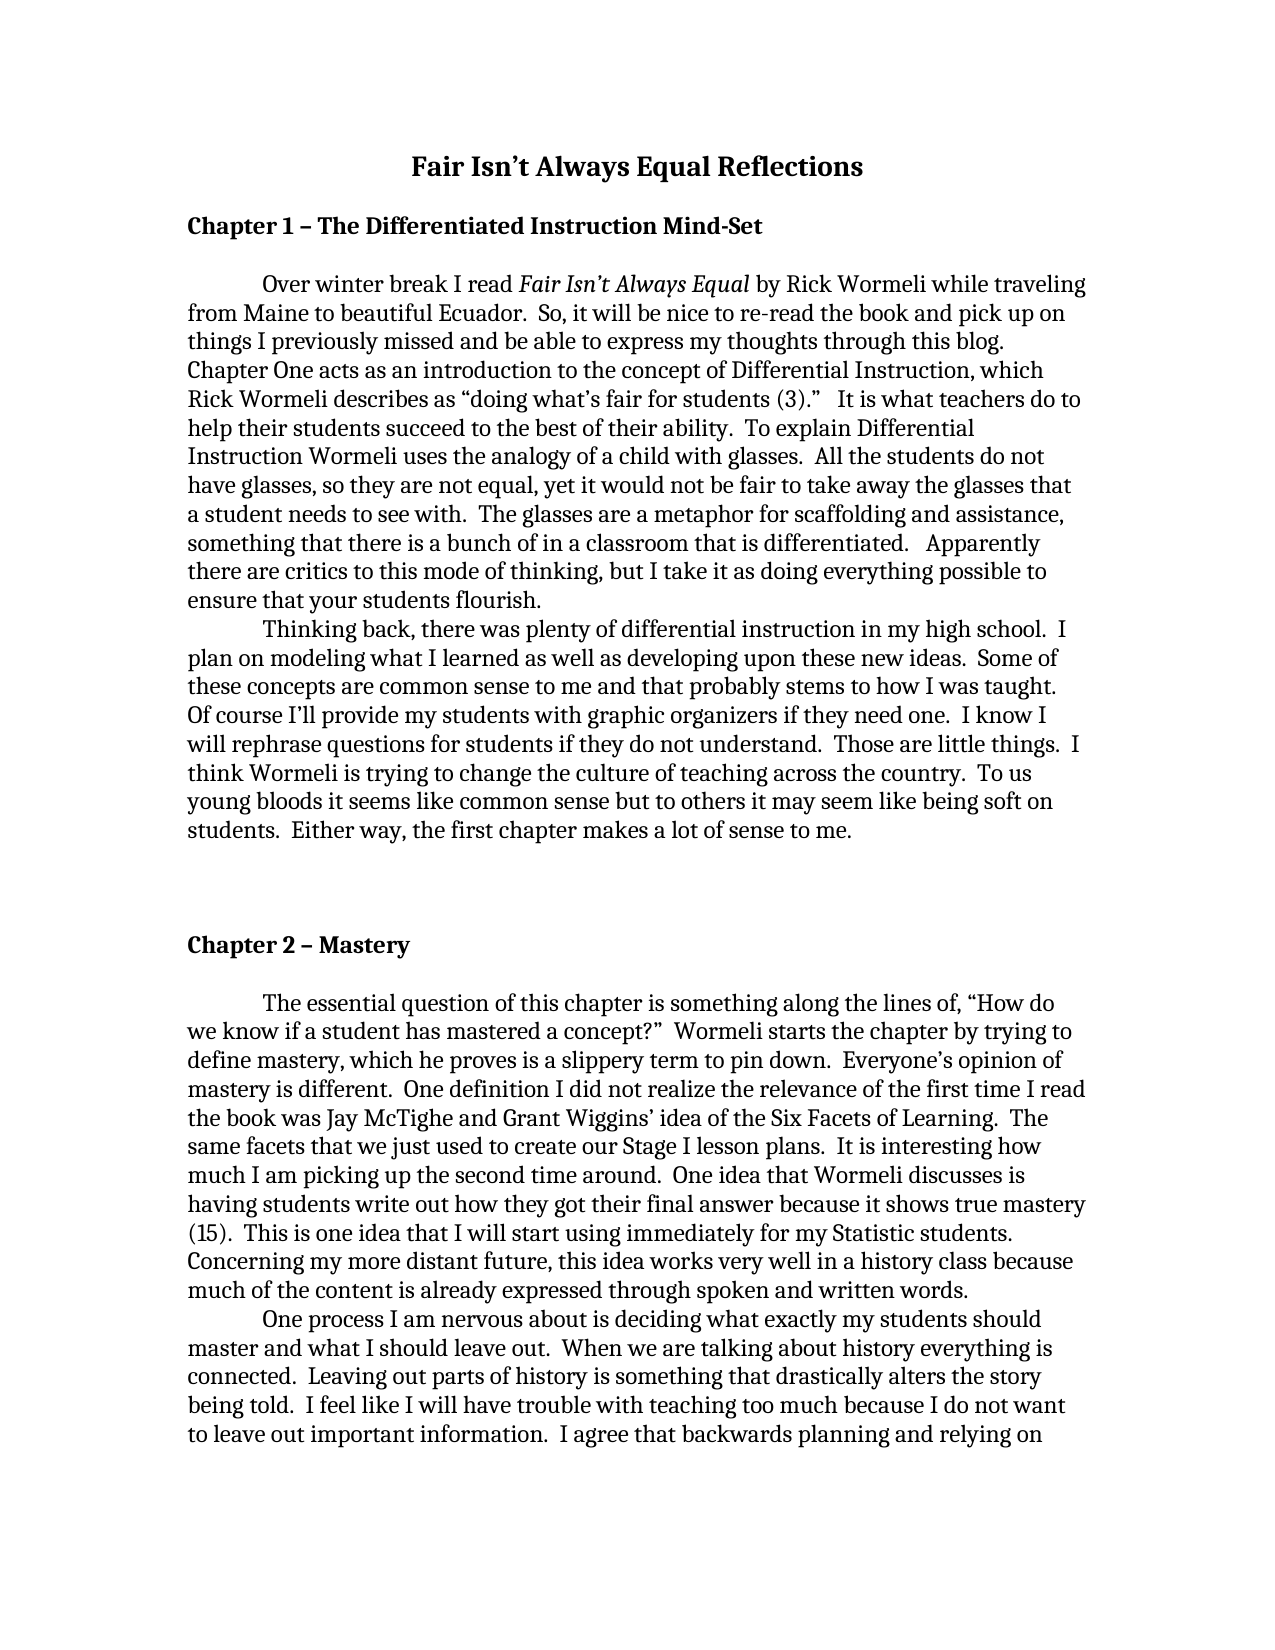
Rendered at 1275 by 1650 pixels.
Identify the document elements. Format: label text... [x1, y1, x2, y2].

text The essential question of this chapter is something along the lines of, “How do we know if a student has mastered a concept?” Wormeli starts the chapter by trying to define mastery, which he proves is a slippery term to pin down. Everyone’s opinion of mastery is different. One definition I did not realize the relevance of the first time I read the book was Jay McTighe and Grant Wiggins’ idea of the Six Facets of Learning. The same facets that we just used to create our Stage I lesson plans. It is interesting how much I am picking up the second time around. One idea that Wormeli discusses is having students write out how they got their final answer because it shows true mastery (15). This is one idea that I will start using immediately for my Statistic students. Concerning my more distant future, this idea works very well in a history class because much of the content is already expressed through spoken and written words. [187, 988, 1087, 1305]
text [187, 1305, 1087, 1448]
text Fair Isn’t Always Equal Reflections [187, 150, 1087, 183]
text Thinking back, there was plenty of differential instruction in my high school. I plan on modeling what I learned as well as developing upon these new ideas. Some of these concepts are common sense to me and that probably stems to how I was taught. Of course I’ll provide my students with graphic organizers if they need one. I know I will rephrase questions for students if they do not understand. Those are little things. I think Wormeli is trying to change the culture of teaching across the country. To us young bloods it seems like common sense but to others it may seem like being soft on students. Either way, the first chapter makes a lot of sense to me. [187, 615, 1087, 845]
text Chapter 2 – Mastery [187, 931, 1087, 960]
text Over winter break I read Fair Isn’t Always Equal by Rick Wormeli while traveling from Maine to beautiful Ecuador. So, it will be nice to re-read the book and pick up on things I previously missed and be able to express my thoughts through this blog. Chapter One acts as an introduction to the concept of Differential Instruction, which Rick Wormeli describes as “doing what’s fair for students (3).” It is what teachers do to help their students succeed to the best of their ability. To explain Differential Instruction Wormeli uses the analogy of a child with glasses. All the students do not have glasses, so they are not equal, yet it would not be fair to take away the glasses that a student needs to see with. The glasses are a metaphor for scaffolding and assistance, something that there is a bunch of in a classroom that is differentiated. Apparently there are critics to this mode of thinking, but I take it as doing everything possible to ensure that your students flourish. [187, 270, 1087, 615]
text Chapter 1 – The Differentiated Instruction Mind-Set [187, 212, 1087, 241]
